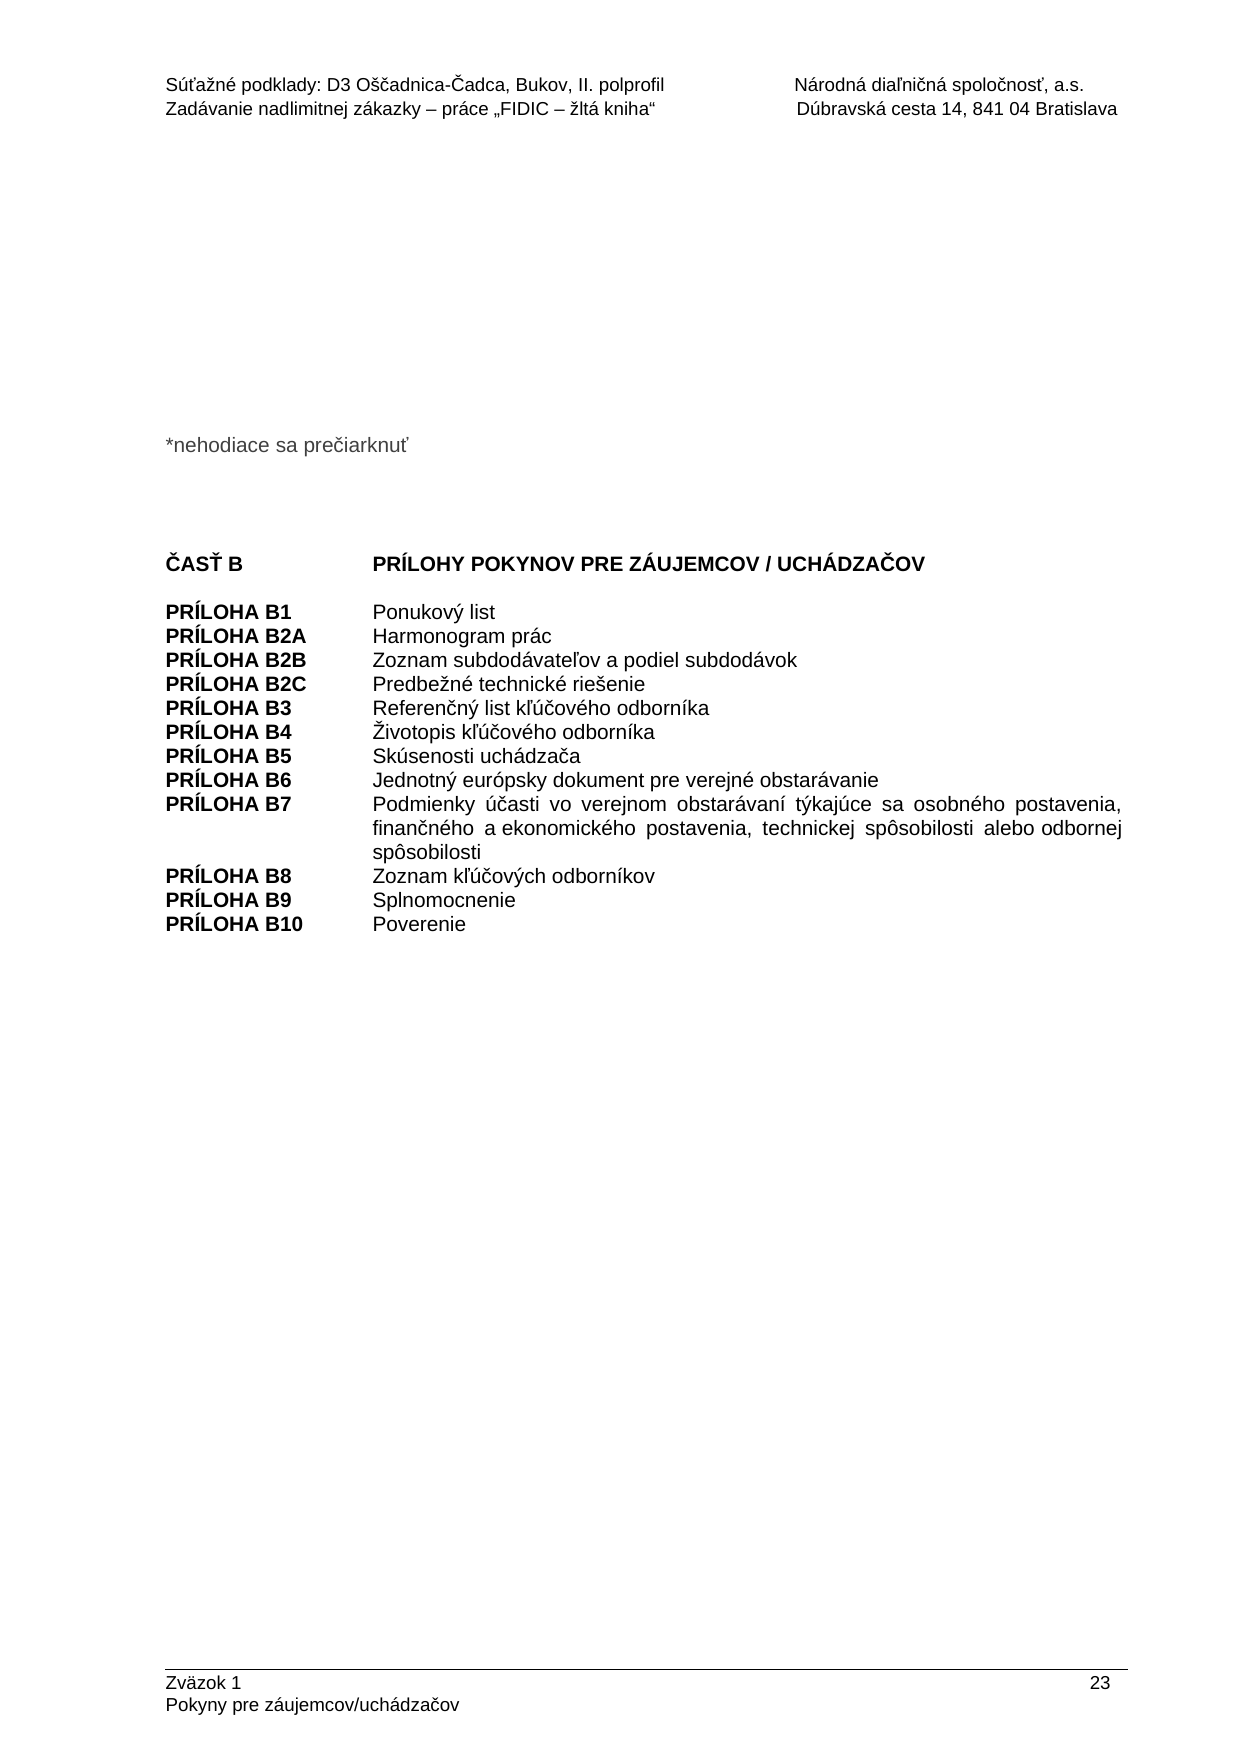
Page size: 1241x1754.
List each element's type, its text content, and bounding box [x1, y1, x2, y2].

text *nehodiace sa prečiarknuť [165, 432, 1122, 456]
text PRÍLOHA B3 Referenčný list kľúčového odborníka [165, 696, 1122, 720]
text PRÍLOHA B9 Splnomocnenie [165, 888, 1122, 912]
text PRÍLOHA B10 Poverenie [165, 912, 1122, 936]
text PrÍloha B6 Jednotný európsky dokument pre verejné obstarávanie [165, 768, 1122, 792]
text PRÍLOHA B5 Skúsenosti uchádzača [165, 744, 1122, 768]
text PRÍLOHA B2B Zoznam subdodávateľov a podiel subdodávok [165, 648, 1122, 672]
text PRÍLOHA b2a Harmonogram prác [165, 624, 1122, 648]
text PRÍLOHA B4 Životopis kľúčového odborníka [165, 720, 1122, 744]
text časť B Prílohy POKYNOV PRE ZÁUJEMCOV / UCHÁDZAČOV [165, 552, 1122, 576]
text PRÍLOHA B2C Predbežné technické riešenie [165, 672, 1122, 696]
text príloha B1 Ponukový list [165, 600, 1122, 624]
text PRÍLOHA B7 Podmienky účasti vo verejnom obstarávaní týkajúce sa osobného postavenia, finančného a ekonomického postavenia, technickej spôsobilosti alebo odbornej spôsobilosti [165, 792, 1122, 864]
text PRÍLOHA B8 Zoznam kľúčových odborníkov [165, 864, 1122, 888]
